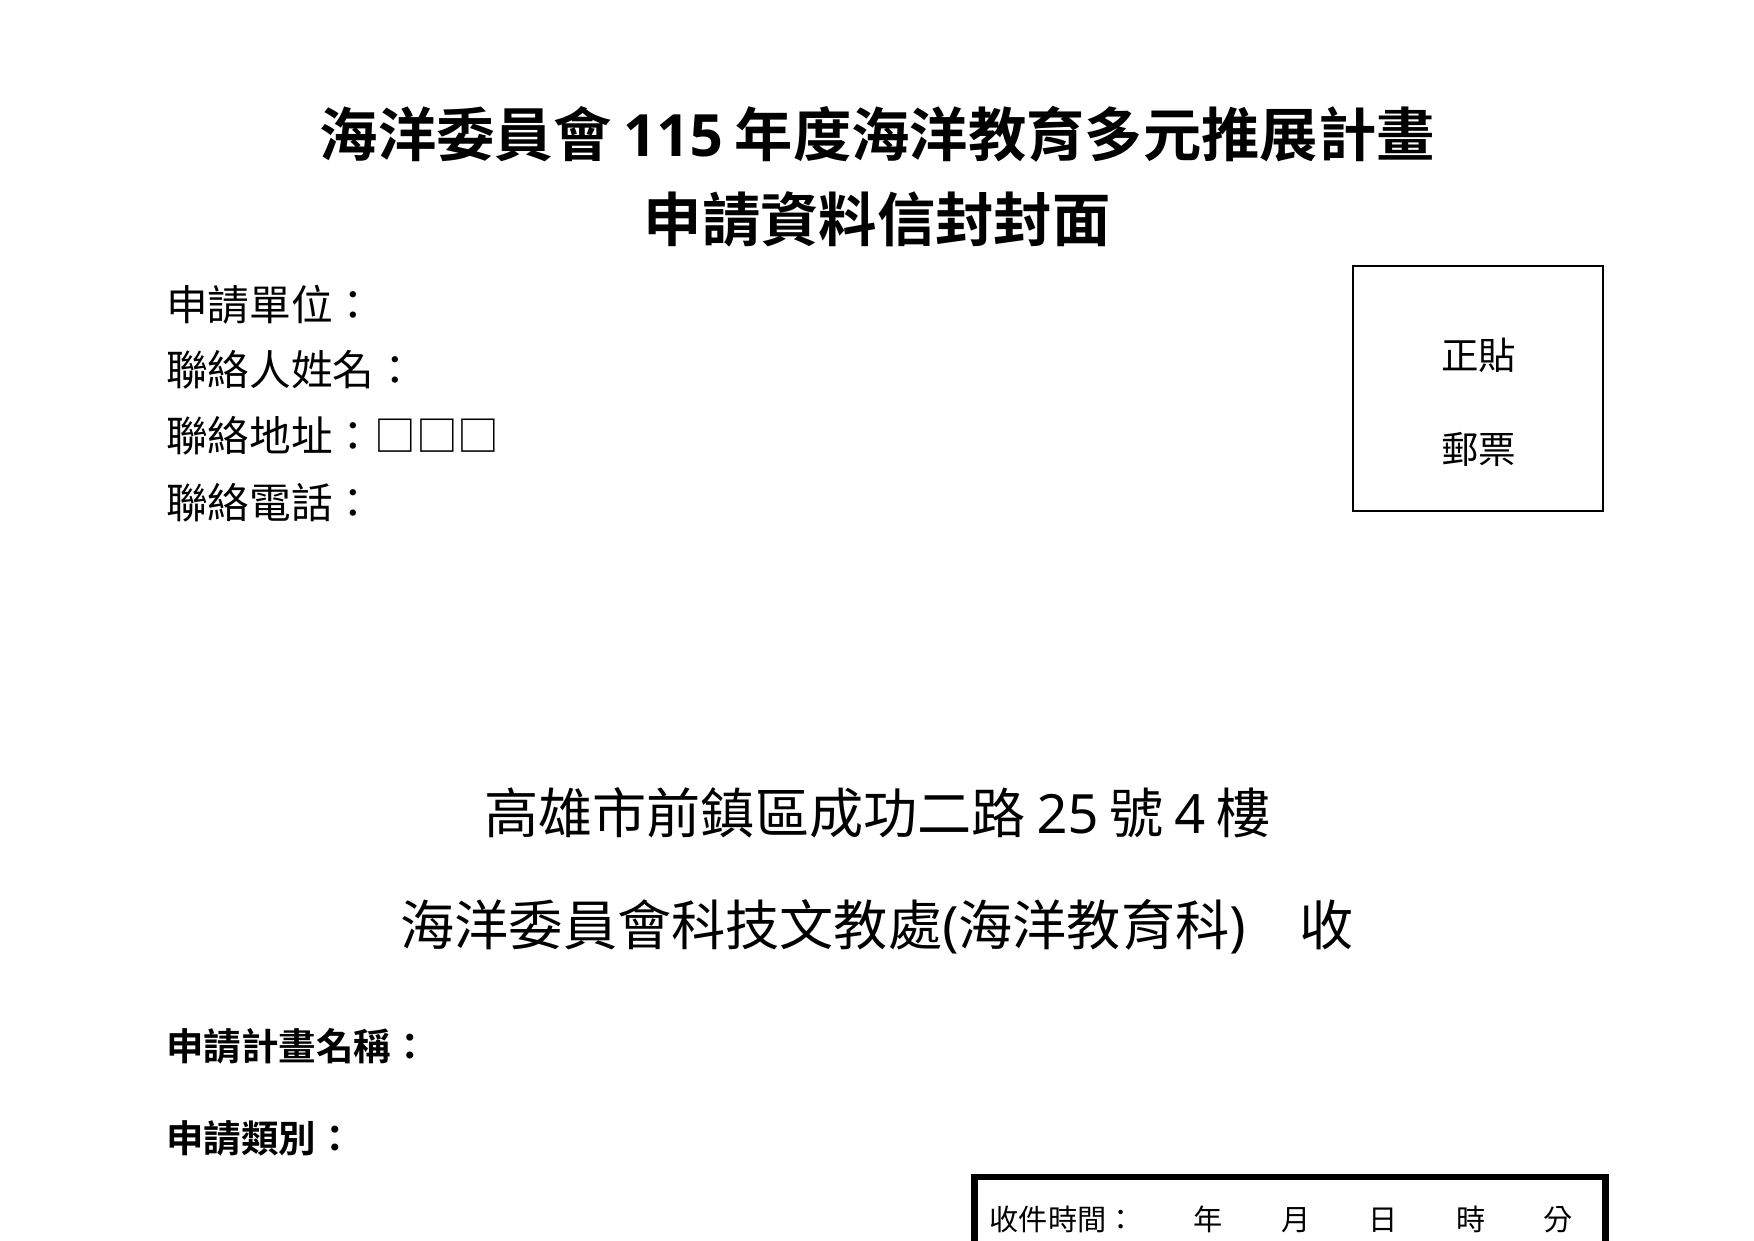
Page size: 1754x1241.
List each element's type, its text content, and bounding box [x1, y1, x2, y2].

text 高雄市前鎮區成功二路25號4樓 [150, 753, 1604, 866]
text 海洋委員會科技文教處(海洋教育科) 收 [150, 866, 1604, 978]
